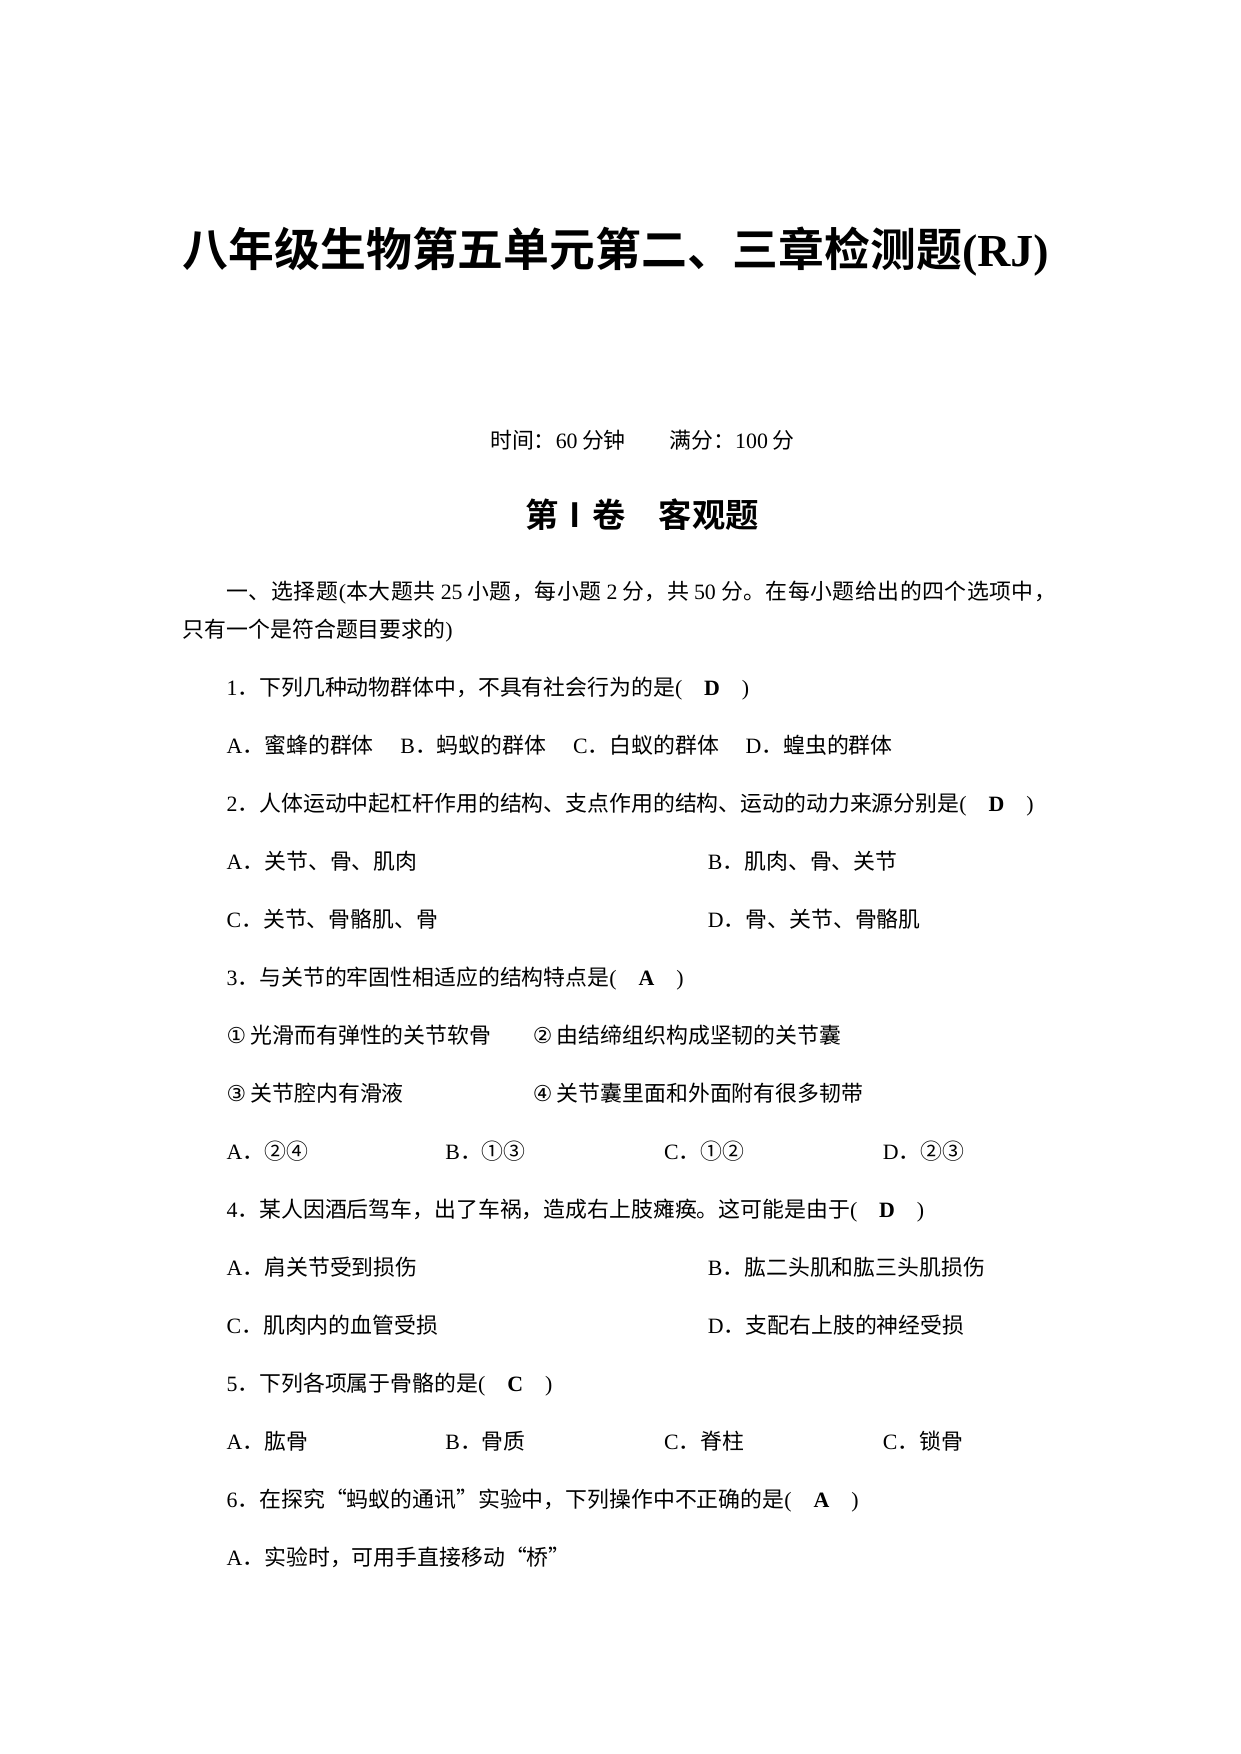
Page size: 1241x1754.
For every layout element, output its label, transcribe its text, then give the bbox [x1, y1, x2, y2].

text 1．下列几种动物群体中，不具有社会行为的是( D ) [183, 669, 1058, 702]
subtitle 八年级生物第五单元第二、三章检测题(RJ) [183, 197, 1058, 295]
text ①光滑而有弹性的关节软骨 ②由结缔组织构成坚韧的关节囊 [183, 1017, 1058, 1050]
text A．②④ B．①③ C．①② D．②③ [183, 1133, 1058, 1166]
text 6．在探究“蚂蚁的通讯”实验中，下列操作中不正确的是( A ) [183, 1481, 1058, 1514]
text 时间：60分钟 满分：100分 [183, 423, 1058, 455]
text A．蜜蜂的群体 B．蚂蚁的群体 C．白蚁的群体 D．蝗虫的群体 [183, 727, 1058, 760]
text A．关节、骨、肌肉 B．肌肉、骨、关节 [183, 843, 1058, 876]
text A．实验时，可用手直接移动“桥” [183, 1539, 1058, 1572]
text 3．与关节的牢固性相适应的结构特点是( A ) [183, 959, 1058, 992]
text ③关节腔内有滑液 ④关节囊里面和外面附有很多韧带 [183, 1075, 1058, 1108]
text 5．下列各项属于骨骼的是( C ) [183, 1365, 1058, 1398]
text A．肩关节受到损伤 B．肱二头肌和肱三头肌损伤 [183, 1249, 1058, 1282]
text C．肌肉内的血管受损 D．支配右上肢的神经受损 [183, 1307, 1058, 1340]
text A．肱骨 B．骨质 C．脊柱 C．锁骨 [183, 1423, 1058, 1456]
text 第Ⅰ卷 客观题 [183, 481, 1058, 546]
text 一、选择题(本大题共25小题，每小题2分，共50分。在每小题给出的四个选项中，只有一个是符合题目要求的) [183, 574, 1058, 644]
text 2．人体运动中起杠杆作用的结构、支点作用的结构、运动的动力来源分别是( D ) [183, 785, 1058, 818]
text 4．某人因酒后驾车，出了车祸，造成右上肢瘫痪。这可能是由于( D ) [183, 1191, 1058, 1224]
text C．关节、骨骼肌、骨 D．骨、关节、骨骼肌 [183, 901, 1058, 934]
